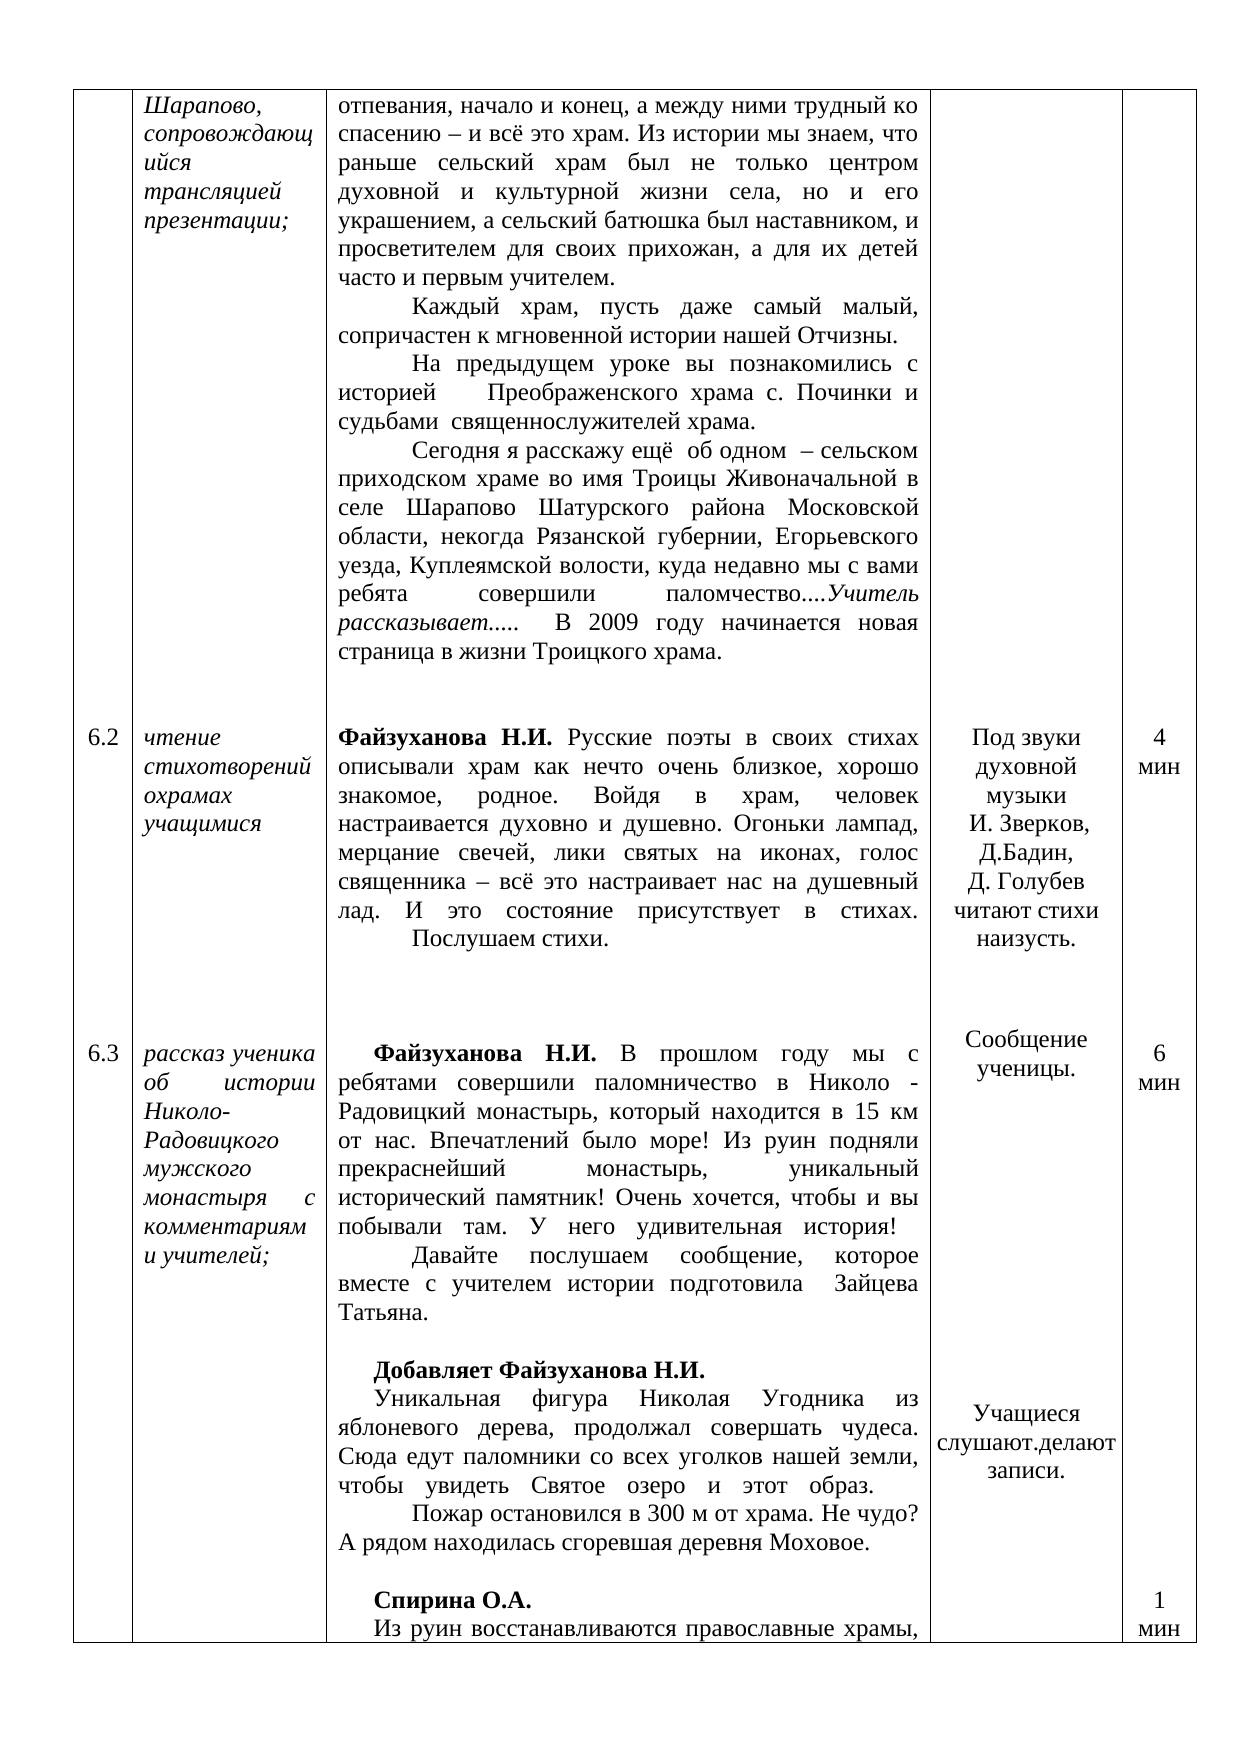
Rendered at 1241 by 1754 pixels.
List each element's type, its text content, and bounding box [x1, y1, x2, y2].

table_cell 6.1 6.2 6.3 [74, 90, 132, 1642]
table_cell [327, 90, 930, 1642]
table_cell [931, 90, 1122, 1642]
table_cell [133, 90, 326, 1642]
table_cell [1123, 90, 1196, 1642]
